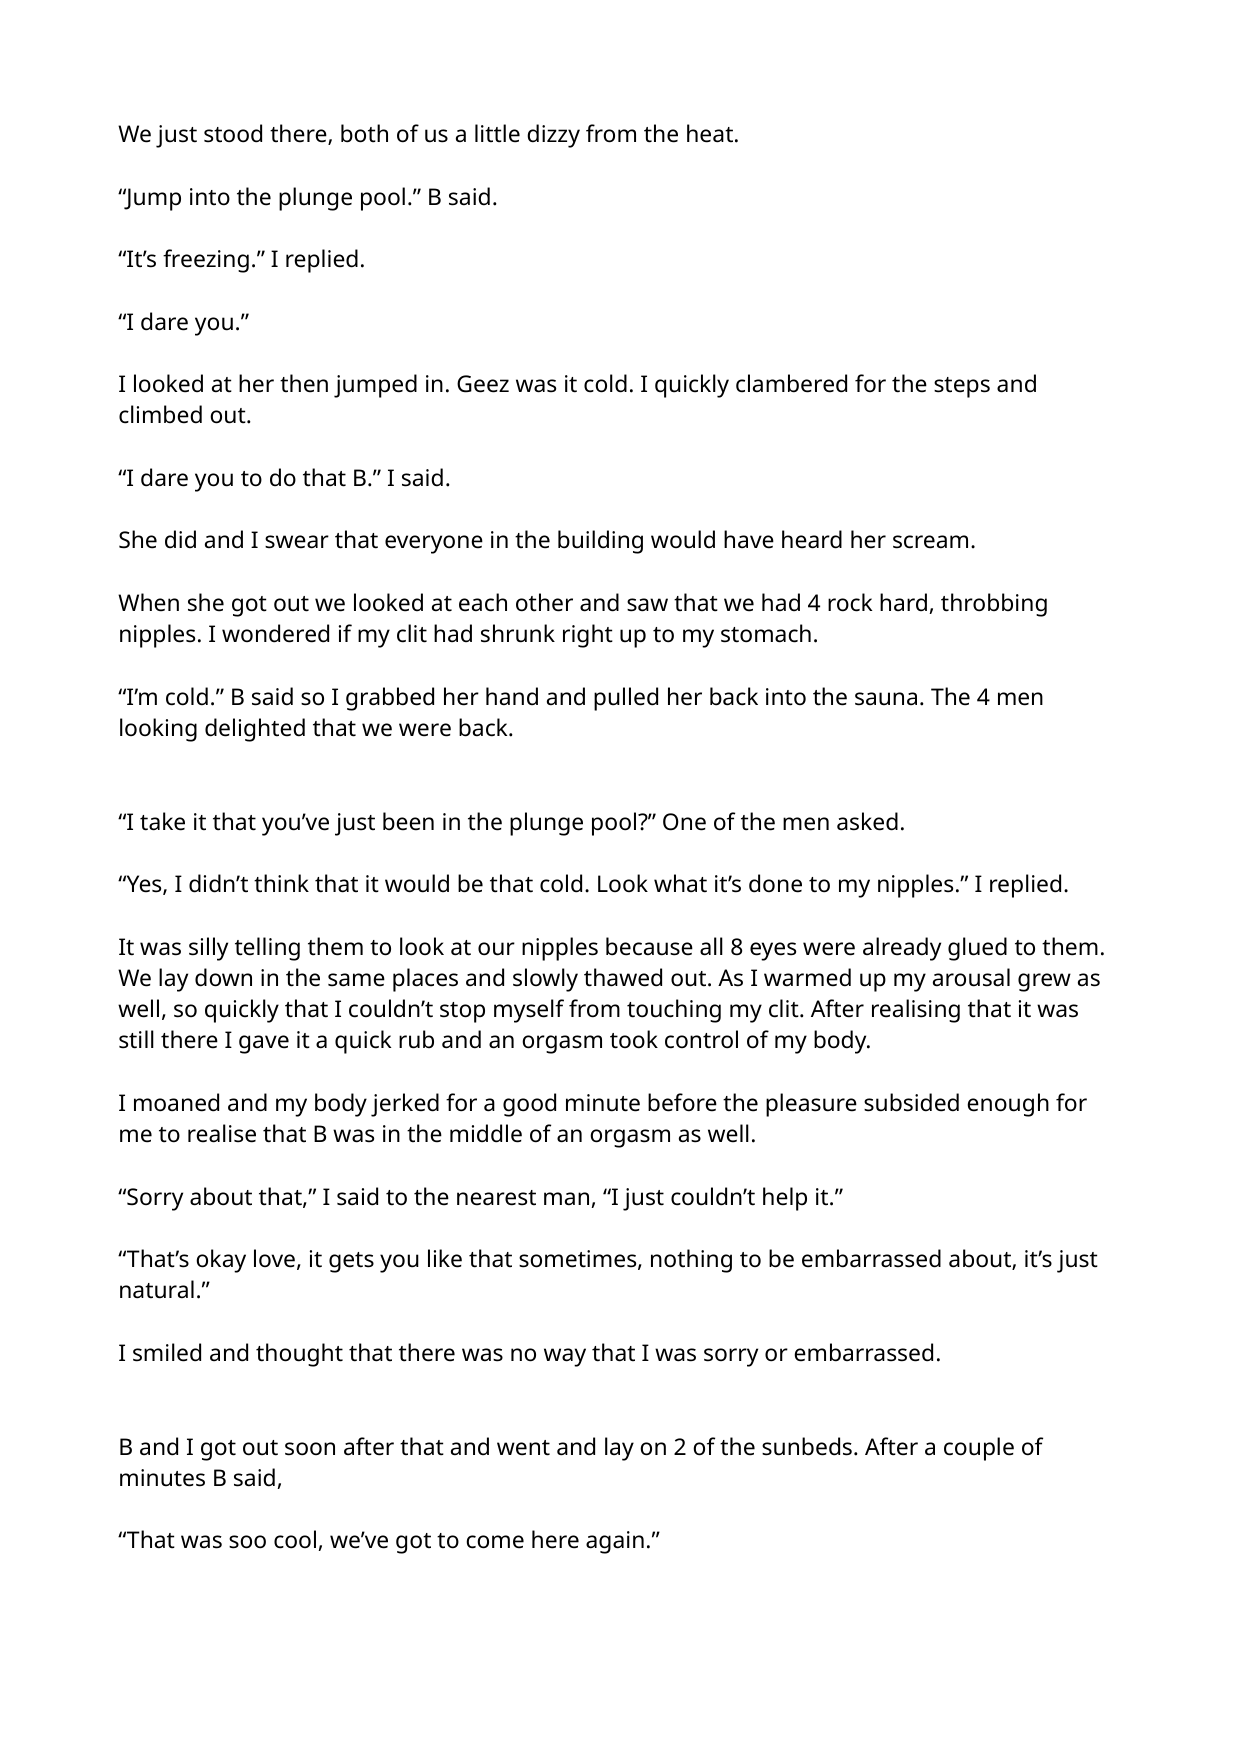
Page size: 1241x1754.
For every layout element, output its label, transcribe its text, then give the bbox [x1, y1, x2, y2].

text “It’s freezing.” I replied. [118, 243, 1122, 274]
text When she got out we looked at each other and saw that we had 4 rock hard, throbbing nipples. I wondered if my clit had shrunk right up to my stomach. [118, 587, 1122, 649]
text “I’m cold.” B said so I grabbed her hand and pulled her back into the sauna. The 4 men looking delighted that we were back. [118, 681, 1122, 743]
text “That’s okay love, it gets you like that sometimes, nothing to be embarrassed about, it’s just natural.” [118, 1243, 1122, 1306]
text “Sorry about that,” I said to the nearest man, “I just couldn’t help it.” [118, 1181, 1122, 1212]
text “Jump into the plunge pool.” B said. [118, 181, 1122, 212]
text It was silly telling them to look at our nipples because all 8 eyes were already glued to them. We lay down in the same places and slowly thawed out. As I warmed up my arousal grew as well, so quickly that I couldn’t stop myself from touching my clit. After realising that it was still there I gave it a quick rub and an orgasm took control of my body. [118, 931, 1122, 1056]
text I moaned and my body jerked for a good minute before the pleasure subsided enough for me to realise that B was in the middle of an orgasm as well. [118, 1087, 1122, 1149]
text She did and I swear that everyone in the building would have heard her scream. [118, 524, 1122, 556]
text “I dare you to do that B.” I said. [118, 462, 1122, 493]
text I looked at her then jumped in. Geez was it cold. I quickly clambered for the steps and climbed out. [118, 368, 1122, 431]
text I smiled and thought that there was no way that I was sorry or embarrassed. [118, 1337, 1122, 1368]
text “I take it that you’ve just been in the plunge pool?” One of the men asked. [118, 806, 1122, 837]
text B and I got out soon after that and went and lay on 2 of the sunbeds. After a couple of minutes B said, [118, 1431, 1122, 1493]
text “That was soo cool, we’ve got to come here again.” [118, 1524, 1122, 1556]
text We just stood there, both of us a little dizzy from the heat. [118, 118, 1122, 149]
text “I dare you.” [118, 306, 1122, 337]
text “Yes, I didn’t think that it would be that cold. Look what it’s done to my nipples.” I replied. [118, 868, 1122, 899]
